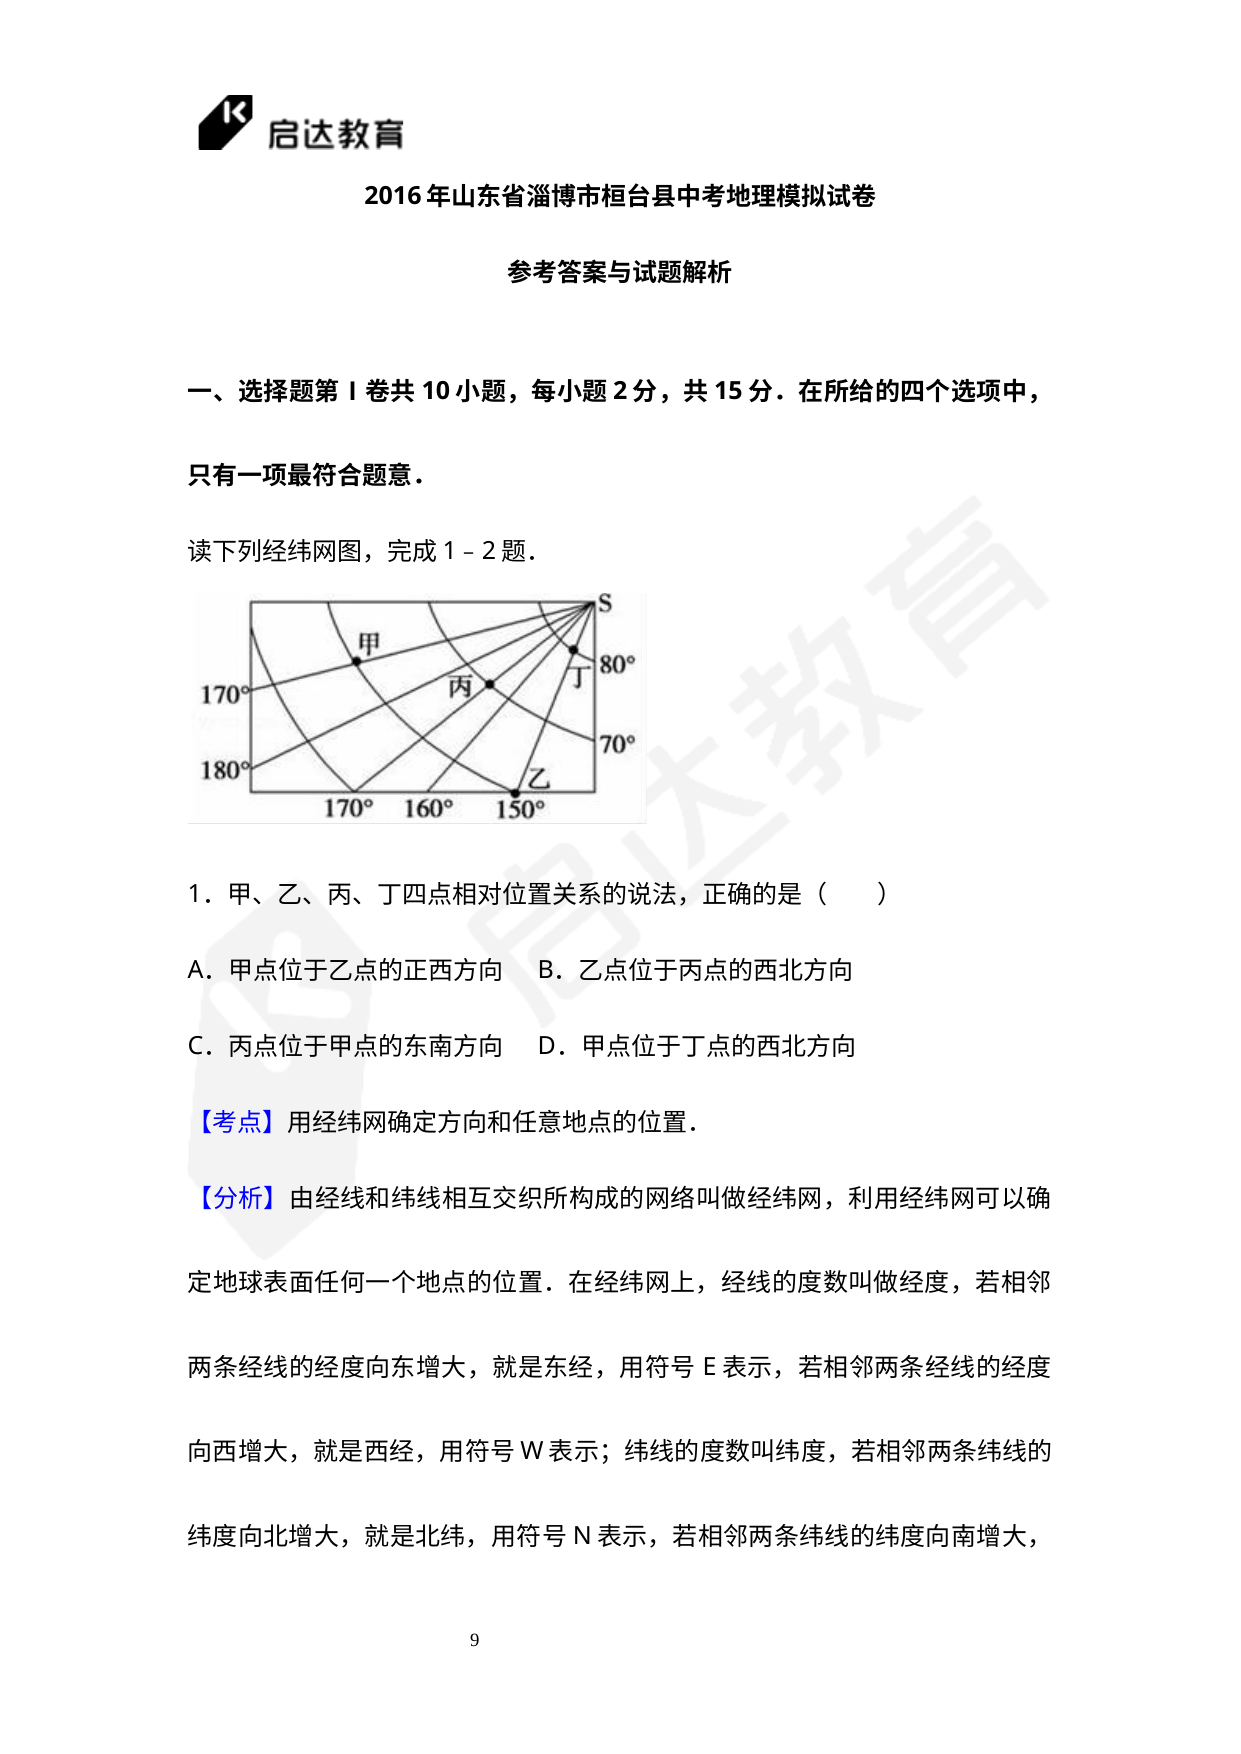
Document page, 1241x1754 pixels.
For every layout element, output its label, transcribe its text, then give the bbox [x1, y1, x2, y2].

text C．丙点位于甲点的东南方向 D．甲点位于丁点的西北方向 [187, 1012, 1053, 1077]
text 1．甲、乙、丙、丁四点相对位置关系的说法，正确的是（ ） [187, 861, 1053, 926]
text 读下列经纬网图，完成1﹣2题． [187, 517, 1053, 582]
text 一、选择题第Ⅰ卷共10小题，每小题2分，共15分．在所给的四个选项中，只有一项最符合题意． [187, 357, 1053, 506]
picture [198, 95, 404, 150]
text 2016年山东省淄博市桓台县中考地理模拟试卷 [187, 162, 1053, 227]
text 参考答案与试题解析 [187, 238, 1053, 303]
picture [187, 593, 647, 824]
text 【考点】用经纬网确定方向和任意地点的位置． [187, 1088, 1053, 1153]
text A．甲点位于乙点的正西方向 B．乙点位于丙点的西北方向 [187, 936, 1053, 1001]
